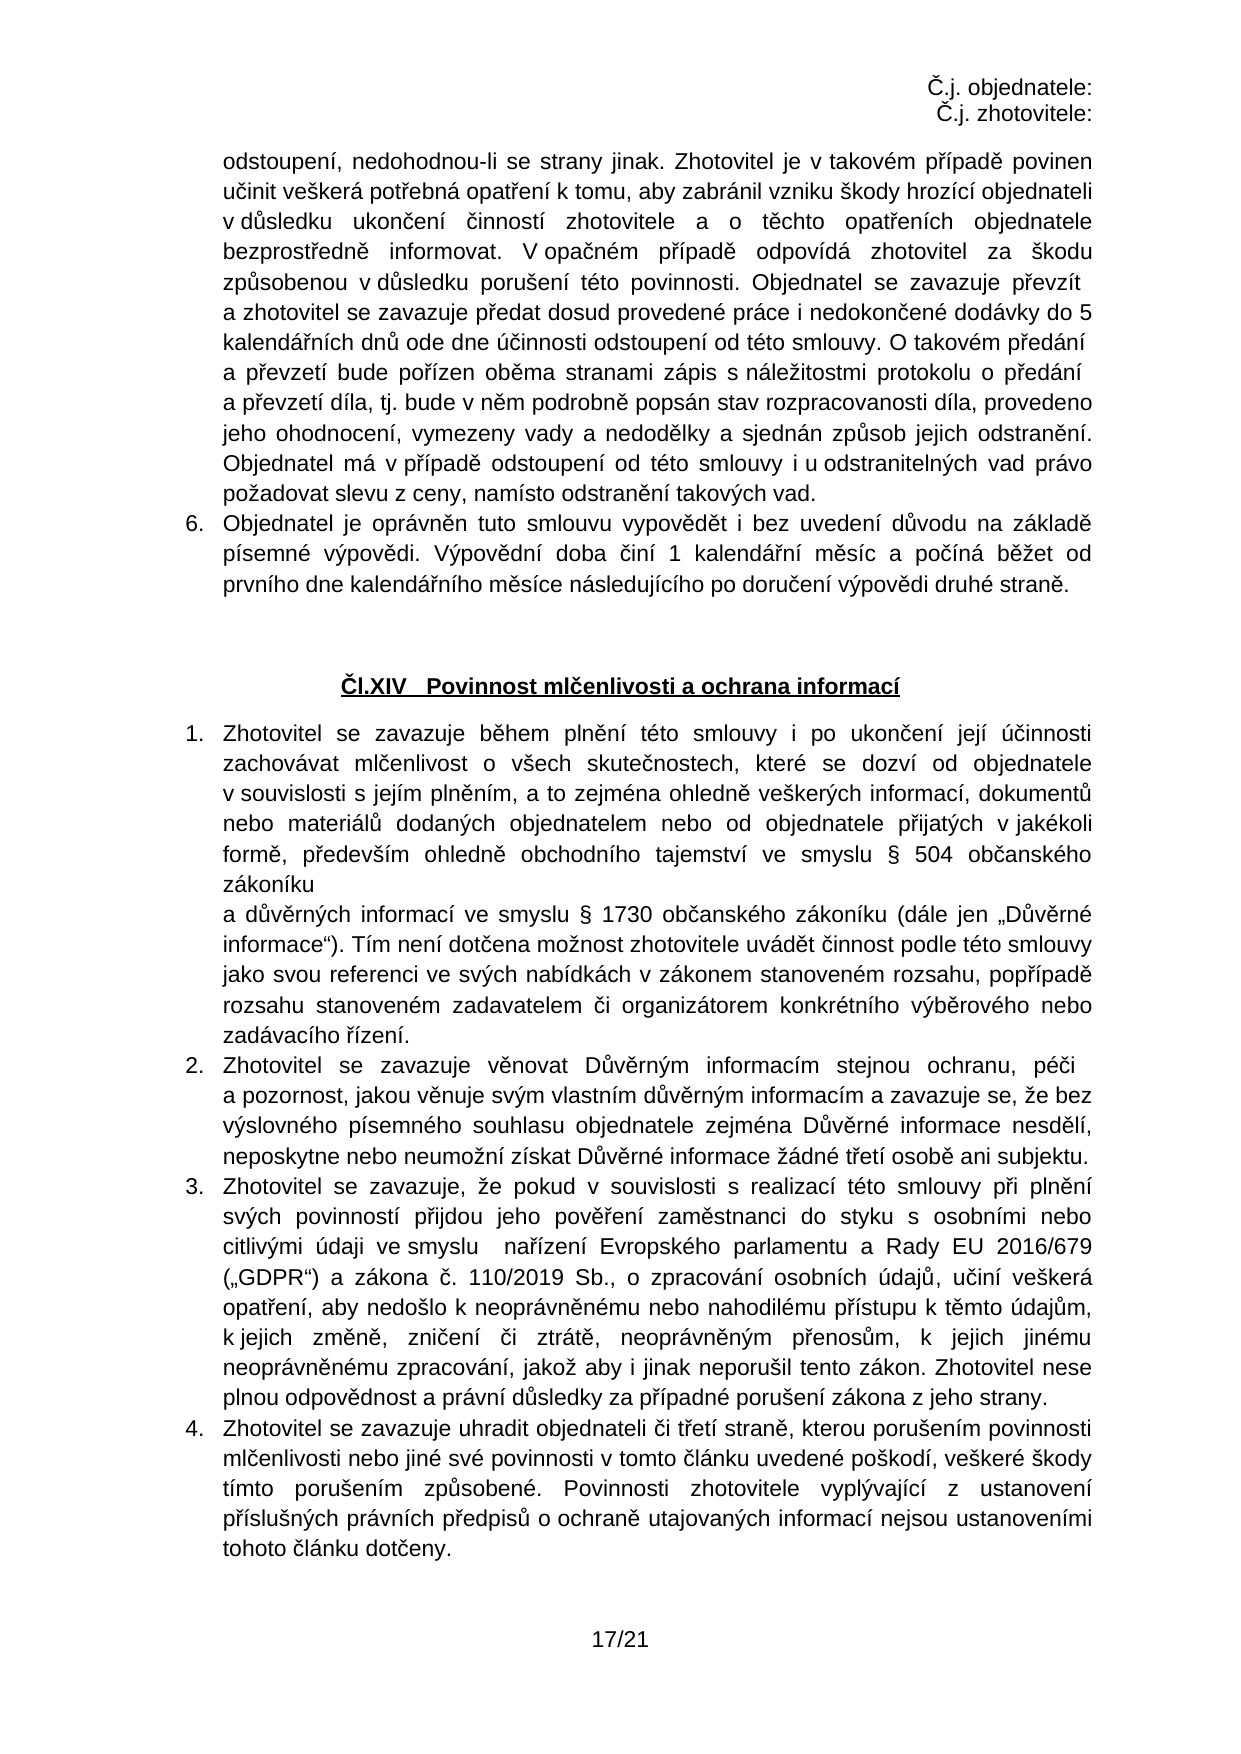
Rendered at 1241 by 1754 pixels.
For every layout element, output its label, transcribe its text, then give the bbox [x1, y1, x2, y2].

list Zhotovitel se zavazuje uhradit objednateli či třetí straně, kterou porušením povinnosti mlčenlivosti nebo jiné své povinnosti v tomto článku uvedené poškodí, veškeré škody tímto porušením způsobené. Povinnosti zhotovitele vyplývající z ustanovení příslušných právních předpisů o ochraně utajovaných informací nejsou ustanoveními tohoto článku dotčeny. [185, 1414, 1093, 1562]
list Zhotovitel se zavazuje během plnění této smlouvy i po ukončení její účinnosti zachovávat mlčenlivost o všech skutečnostech, které se dozví od objednatele v souvislosti s jejím plněním, a to zejména ohledně veškerých informací, dokumentů nebo materiálů dodaných objednatelem nebo od objednatele přijatých v jakékoli formě, především ohledně obchodního tajemství ve smyslu § 504 občanského zákoníku a důvěrných informací ve smyslu § 1730 občanského zákoníku (dále jen „Důvěrné informace“). Tím není dotčena možnost zhotovitele uvádět činnost podle této smlouvy jako svou referenci ve svých nabídkách v zákonem stanoveném rozsahu, popřípadě rozsahu stanoveném zadavatelem či organizátorem konkrétního výběrového nebo zadávacího řízení. [185, 720, 1093, 1048]
text Čl.XIV Povinnost mlčenlivosti a ochrana informací [148, 673, 1093, 699]
list Zhotovitel se zavazuje, že pokud v souvislosti s realizací této smlouvy při plnění svých povinností přijdou jeho pověření zaměstnanci do styku s osobními nebo citlivými údaji ve smyslu nařízení Evropského parlamentu a Rady EU 2016/679 („GDPR“) a zákona č. 110/2019 Sb., o zpracování osobních údajů, učiní veškerá opatření, aby nedošlo k neoprávněnému nebo nahodilému přístupu k těmto údajům, k jejich změně, zničení či ztrátě, neoprávněným přenosům, k jejich jinému neoprávněnému zpracování, jakož aby i jinak neporušil tento zákon. Zhotovitel nese plnou odpovědnost a právní důsledky za případné porušení zákona z jeho strany. [185, 1173, 1093, 1411]
list Zhotovitel se zavazuje věnovat Důvěrným informacím stejnou ochranu, péči a pozornost, jakou věnuje svým vlastním důvěrným informacím a zavazuje se, že bez výslovného písemného souhlasu objednatele zejména Důvěrné informace nesdělí, neposkytne nebo neumožní získat Důvěrné informace žádné třetí osobě ani subjektu. [185, 1052, 1093, 1169]
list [185, 148, 1093, 506]
list Objednatel je oprávněn tuto smlouvu vypovědět i bez uvedení důvodu na základě písemné výpovědi. Výpovědní doba činí 1 kalendářní měsíc a počíná běžet od prvního dne kalendářního měsíce následujícího po doručení výpovědi druhé straně. [185, 510, 1093, 597]
